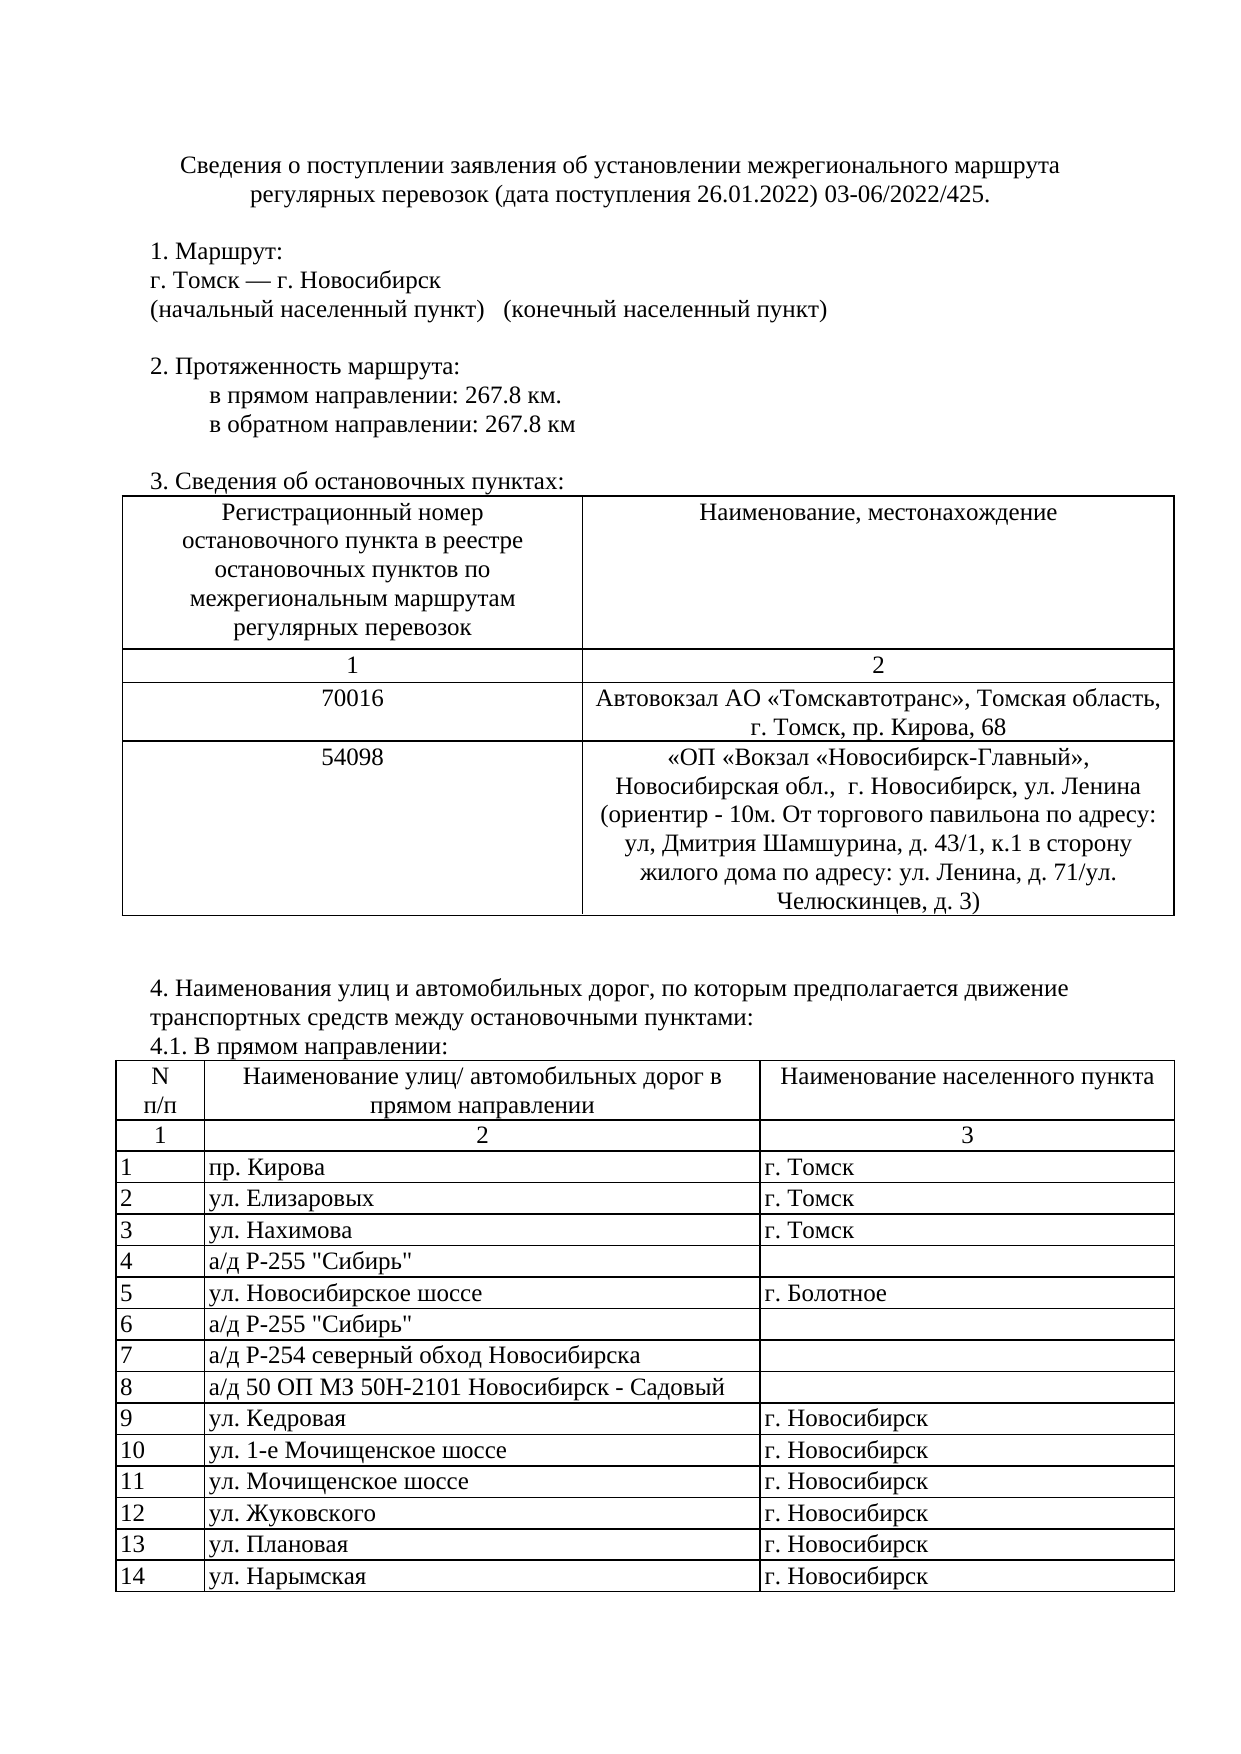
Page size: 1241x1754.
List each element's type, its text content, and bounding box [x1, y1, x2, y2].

table_cell г. Новосибирск [761, 1404, 1174, 1433]
table_cell а/д Р-255 "Сибирь" [205, 1246, 759, 1276]
table_cell 4 [117, 1246, 204, 1276]
table_cell 10 [117, 1435, 204, 1465]
text в обратном направлении: 267.8 км [150, 409, 1090, 437]
table_cell 2 [205, 1121, 759, 1150]
table_cell Автовокзал АО «Томскавтотранс», Томская область, г. Томск, пр. Кирова, 68 [583, 683, 1173, 740]
text 4. Наименования улиц и автомобильных дорог, по которым предполагается движение транспортных средств между остановочными пунктами: [150, 973, 1090, 1031]
table_cell ул. 1-е Мочищенское шоссе [205, 1435, 759, 1465]
table_cell г. Новосибирск [761, 1498, 1174, 1528]
table_cell 1 [117, 1152, 204, 1182]
table_cell 54098 [123, 742, 582, 914]
table_cell [761, 1246, 1174, 1276]
table_header Наименование населенного пункта [761, 1061, 1174, 1119]
table_cell 6 [117, 1309, 204, 1339]
table_cell ул. Нахимова [205, 1215, 759, 1245]
table_cell 14 [117, 1561, 204, 1591]
text г. Томск — г. Новосибирск [150, 265, 1090, 294]
table_header N п/п [117, 1061, 204, 1119]
table_cell 9 [117, 1404, 204, 1433]
table_cell г. Новосибирск [761, 1530, 1174, 1559]
table_cell 12 [117, 1498, 204, 1528]
table_cell 1 [123, 650, 582, 681]
table_cell ул. Новосибирское шоссе [205, 1278, 759, 1308]
table_cell 1 [117, 1121, 204, 1150]
table_header Наименование, местонахождение [583, 497, 1173, 648]
table_cell 2 [117, 1183, 204, 1213]
table_cell г. Новосибирск [761, 1435, 1174, 1465]
table_cell г. Болотное [761, 1278, 1174, 1308]
table_cell ул. Нарымская [205, 1561, 759, 1591]
table_header Регистрационный номер остановочного пункта в реестре остановочных пунктов по межрегиональным маршрутам регулярных перевозок [123, 497, 582, 648]
table_cell ул. Мочищенское шоссе [205, 1467, 759, 1496]
text Сведения о поступлении заявления об установлении межрегионального маршрута регулярных перевозок (дата поступления 26.01.2022) 03-06/2022/425. [150, 150, 1090, 207]
table_cell ул. Кедровая [205, 1404, 759, 1433]
table_cell г. Томск [761, 1215, 1174, 1245]
table_cell 3 [761, 1121, 1174, 1150]
table_cell «ОП «Вокзал «Новосибирск-Главный», Новосибирская обл., г. Новосибирск, ул. Ленина (ориентир - 10м. От торгового павильона по адресу: ул, Дмитрия Шамшурина, д. 43/1, к.1 в сторону жилого дома по адресу: ул. Ленина, д. 71/ул. Челюскинцев, д. 3) [583, 742, 1173, 914]
table_cell пр. Кирова [205, 1152, 759, 1182]
table_cell 2 [583, 650, 1173, 681]
table_cell ул. Жуковского [205, 1498, 759, 1528]
table_cell 7 [117, 1341, 204, 1371]
table_cell 70016 [123, 683, 582, 740]
text 3. Сведения об остановочных пунктах: [150, 466, 1090, 495]
text 1. Маршрут: [150, 236, 1090, 265]
table_cell 8 [117, 1372, 204, 1402]
table_cell [761, 1309, 1174, 1339]
table_cell а/д 50 ОП МЗ 50Н-2101 Новосибирск - Садовый [205, 1372, 759, 1402]
text 2. Протяженность маршрута: [150, 351, 1090, 380]
table_cell [761, 1372, 1174, 1402]
table_cell 3 [117, 1215, 204, 1245]
table_cell г. Томск [761, 1183, 1174, 1213]
table_cell 5 [117, 1278, 204, 1308]
table_cell ул. Елизаровых [205, 1183, 759, 1213]
text в прямом направлении: 267.8 км. [150, 380, 1090, 409]
text (начальный населенный пункт) (конечный населенный пункт) [150, 294, 1090, 322]
table_cell г. Новосибирск [761, 1467, 1174, 1496]
table_cell 13 [117, 1530, 204, 1559]
table_cell г. Новосибирск [761, 1561, 1174, 1591]
table_header Наименование улиц/ автомобильных дорог в прямом направлении [205, 1061, 759, 1119]
table_cell ул. Плановая [205, 1530, 759, 1559]
table_cell а/д Р-254 северный обход Новосибирска [205, 1341, 759, 1371]
table_cell а/д Р-255 "Сибирь" [205, 1309, 759, 1339]
table_cell г. Томск [761, 1152, 1174, 1182]
table_cell [761, 1341, 1174, 1371]
text 4.1. В прямом направлении: [150, 1031, 1090, 1060]
table_cell 11 [117, 1467, 204, 1496]
